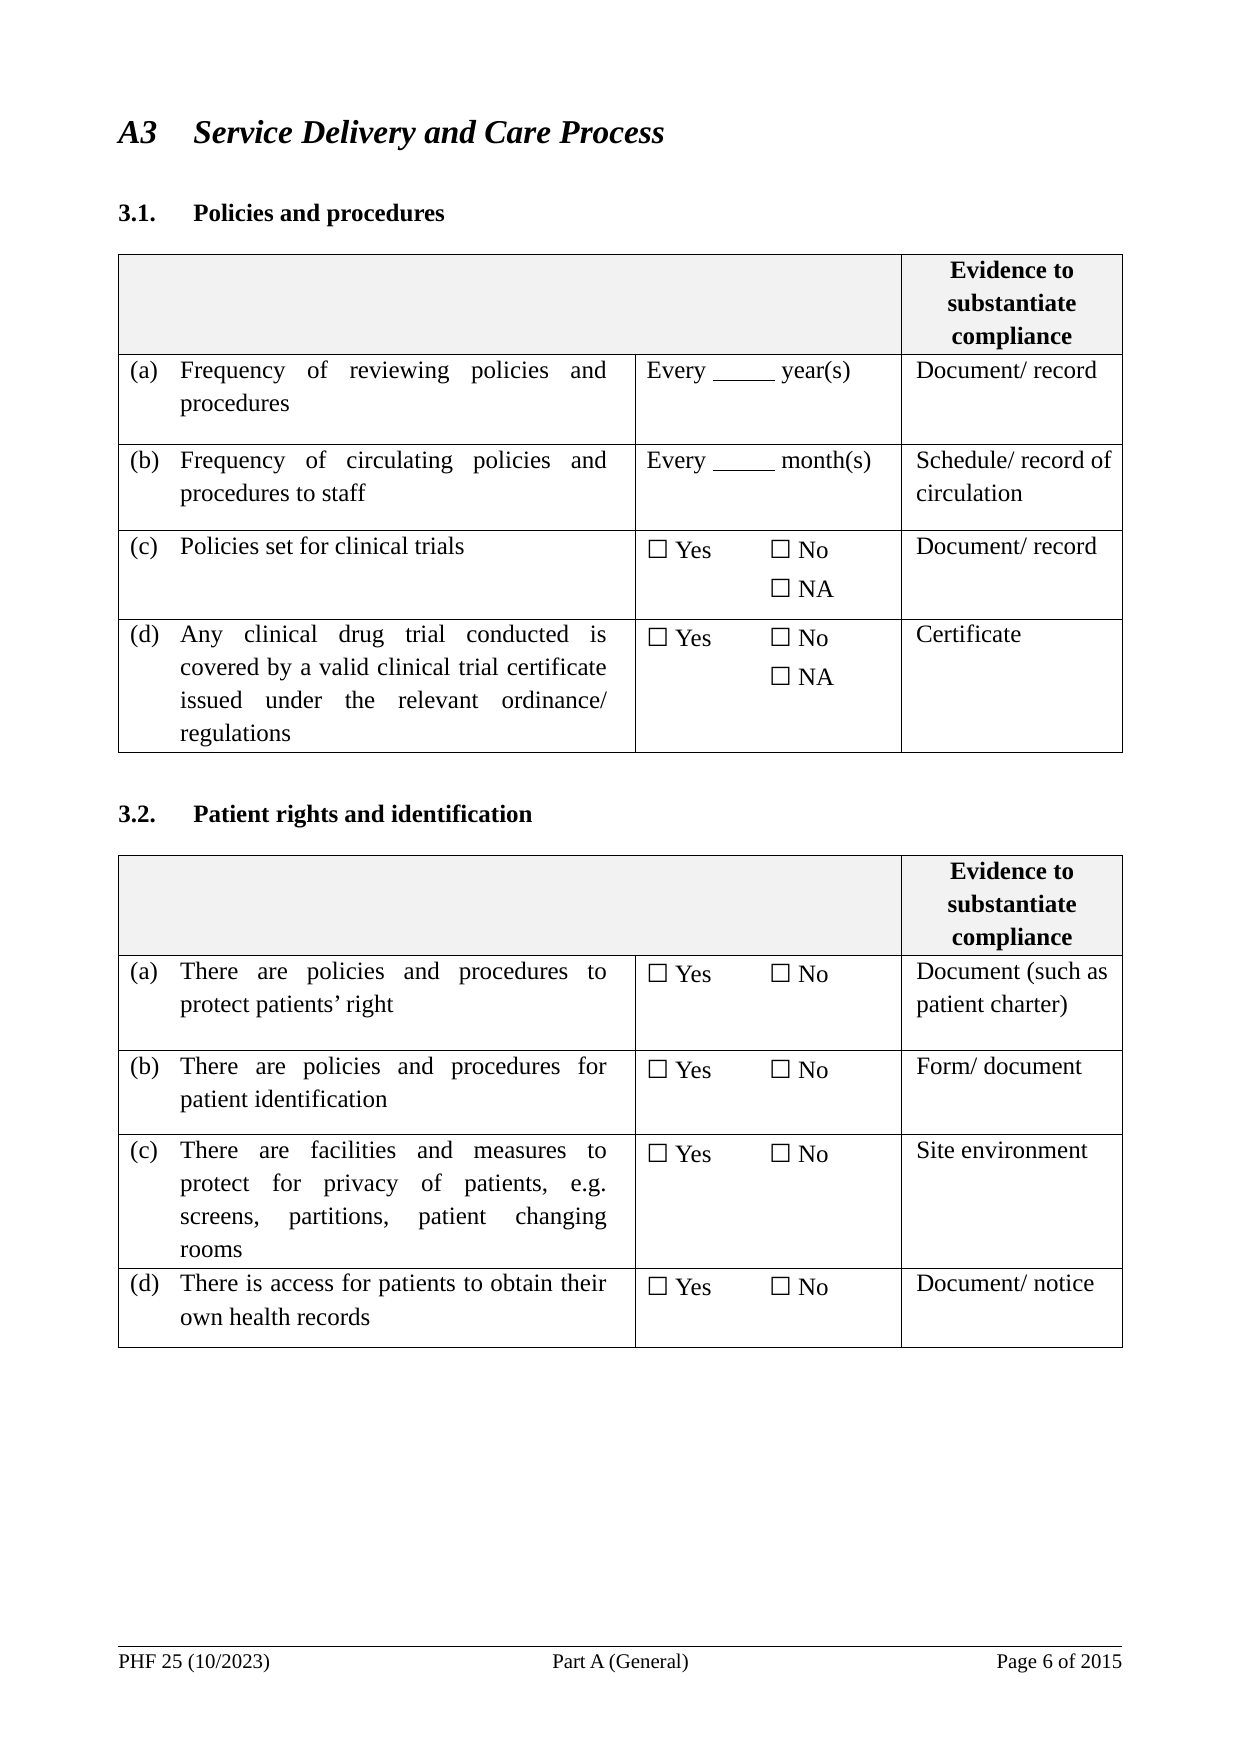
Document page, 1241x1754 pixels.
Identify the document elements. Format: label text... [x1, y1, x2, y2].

table_cell No NA [768, 620, 901, 752]
table_cell Frequency of reviewing policies and procedures [119, 355, 635, 444]
table_cell Yes [636, 956, 768, 1050]
table_cell Yes [636, 531, 768, 618]
table_cell Yes [636, 620, 768, 752]
table_cell Yes [636, 1269, 768, 1347]
table_header Evidence to substantiate compliance [902, 856, 1122, 955]
table_cell Any clinical drug trial conducted is covered by a valid clinical trial certificate issued under the relevant ordinance/ regulations [119, 620, 635, 752]
table_cell Form/ document [902, 1051, 1122, 1134]
subtitle Service Delivery and Care Process [118, 94, 1122, 169]
table_cell No [768, 1269, 901, 1347]
table_cell There are policies and procedures to protect patients’ right [119, 956, 635, 1050]
table_cell There are policies and procedures for patient identification [119, 1051, 635, 1134]
table_cell Schedule/ record of circulation [902, 445, 1122, 530]
table_cell Frequency of circulating policies and procedures to staff [119, 445, 635, 530]
table_cell No [768, 1135, 901, 1267]
table_cell Document/ notice [902, 1269, 1122, 1347]
table_cell There is access for patients to obtain their own health records [119, 1269, 635, 1347]
table_cell Document (such as patient charter) [902, 956, 1122, 1050]
table_cell Document/ record [902, 355, 1122, 444]
table_header [119, 255, 901, 354]
table_cell Yes [636, 1135, 768, 1267]
table_cell No [768, 956, 901, 1050]
table_header Evidence to substantiate compliance [902, 255, 1122, 354]
subtitle Patient rights and identification [118, 794, 1122, 832]
table_cell Document/ record [902, 531, 1122, 618]
table_cell There are facilities and measures to protect for privacy of patients, e.g. screens, partitions, patient changing rooms [119, 1135, 635, 1267]
table_cell Certificate [902, 620, 1122, 752]
table_cell Site environment [902, 1135, 1122, 1267]
table_cell Every month(s) [636, 445, 901, 530]
table_cell No NA [768, 531, 901, 618]
table_cell Every year(s) [636, 355, 901, 444]
table_header [119, 856, 901, 955]
table_cell No [768, 1051, 901, 1134]
table_cell Yes [636, 1051, 768, 1134]
subtitle Policies and procedures [118, 193, 1122, 231]
table_cell Policies set for clinical trials [119, 531, 635, 618]
